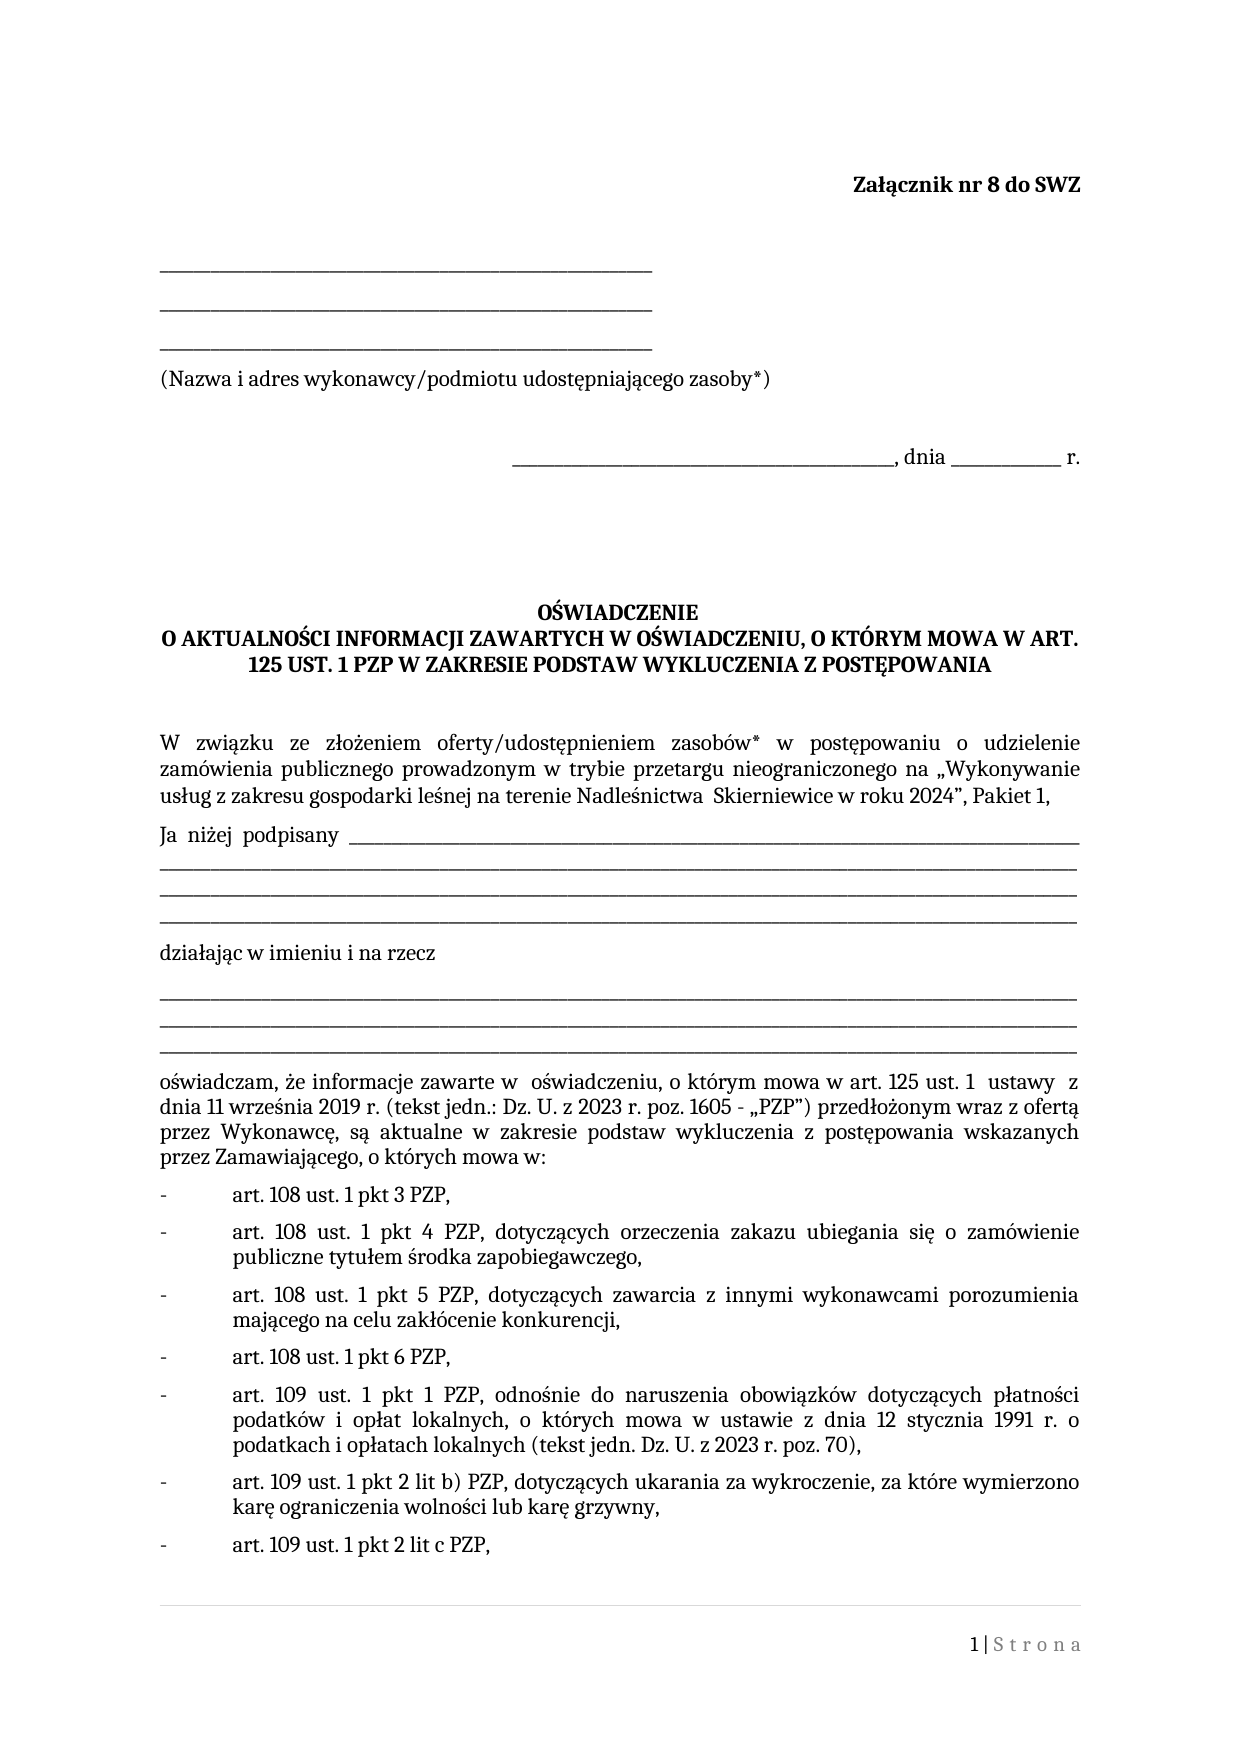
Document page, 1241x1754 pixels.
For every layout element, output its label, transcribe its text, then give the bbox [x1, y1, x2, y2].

text W związku ze złożeniem oferty/udostępnieniem zasobów* w postępowaniu o udzielenie zamówienia publicznego prowadzonym w trybie przetargu nieograniczonego na „Wykonywanie usług z zakresu gospodarki leśnej na terenie Nadleśnictwa Skierniewice w roku 2024”, Pakiet 1, [159, 730, 1081, 809]
text _____________________________________________, dnia _____________ r. [159, 444, 1081, 470]
text - art. 108 ust. 1 pkt 4 PZP, dotyczących orzeczenia zakazu ubiegania się o zamówienie publiczne tytułem środka zapobiegawczego, [159, 1220, 1081, 1270]
text - art. 108 ust. 1 pkt 6 PZP, [159, 1345, 1081, 1370]
text - art. 109 ust. 1 pkt 2 lit c PZP, [159, 1532, 1081, 1557]
text Ja niżej podpisany ______________________________________________________________________________________ ____________________________________________________________________________________________________________________________________________________________________________________________________________________________________________________________________________________________________________________________________ [159, 821, 1081, 927]
text __________________________________________________________ [159, 288, 1081, 315]
text ____________________________________________________________________________________________________________________________________________________________________________________________________________________________________________________________________________________________________________________________________ [159, 978, 1081, 1057]
text - art. 108 ust. 1 pkt 5 PZP, dotyczących zawarcia z innymi wykonawcami porozumienia mającego na celu zakłócenie konkurencji, [159, 1282, 1081, 1332]
text Załącznik nr 8 do SWZ [159, 172, 1081, 198]
text - art. 108 ust. 1 pkt 3 PZP, [159, 1182, 1081, 1207]
text - art. 109 ust. 1 pkt 2 lit b) PZP, dotyczących ukarania za wykroczenie, za które wymierzono karę ograniczenia wolności lub karę grzywny, [159, 1470, 1081, 1520]
text __________________________________________________________ [159, 327, 1081, 354]
text oświadczam, że informacje zawarte w oświadczeniu, o którym mowa w art. 125 ust. 1 ustawy z dnia 11 września 2019 r. (tekst jedn.: Dz. U. z 2023 r. poz. 1605 - „PZP”) przedłożonym wraz z ofertą przez Wykonawcę, są aktualne w zakresie podstaw wykluczenia z postępowania wskazanych przez Zamawiającego, o których mowa w: [159, 1070, 1081, 1170]
text OŚWIADCZENIE O AKTUALNOŚCI INFORMACJI ZAWARTYCH W OŚWIADCZENIU, O KTÓRYM MOWA W ART. 125 UST. 1 PZP W ZAKRESIE PODSTAW WYKLUCZENIA Z POSTĘPOWANIA [159, 599, 1081, 678]
text działając w imieniu i na rzecz [159, 939, 1081, 966]
text (Nazwa i adres wykonawcy/podmiotu udostępniającego zasoby*) [159, 366, 1081, 393]
text __________________________________________________________ [159, 250, 1081, 276]
text - art. 109 ust. 1 pkt 1 PZP, odnośnie do naruszenia obowiązków dotyczących płatności podatków i opłat lokalnych, o których mowa w ustawie z dnia 12 stycznia 1991 r. o podatkach i opłatach lokalnych (tekst jedn. Dz. U. z 2023 r. poz. 70), [159, 1382, 1081, 1457]
